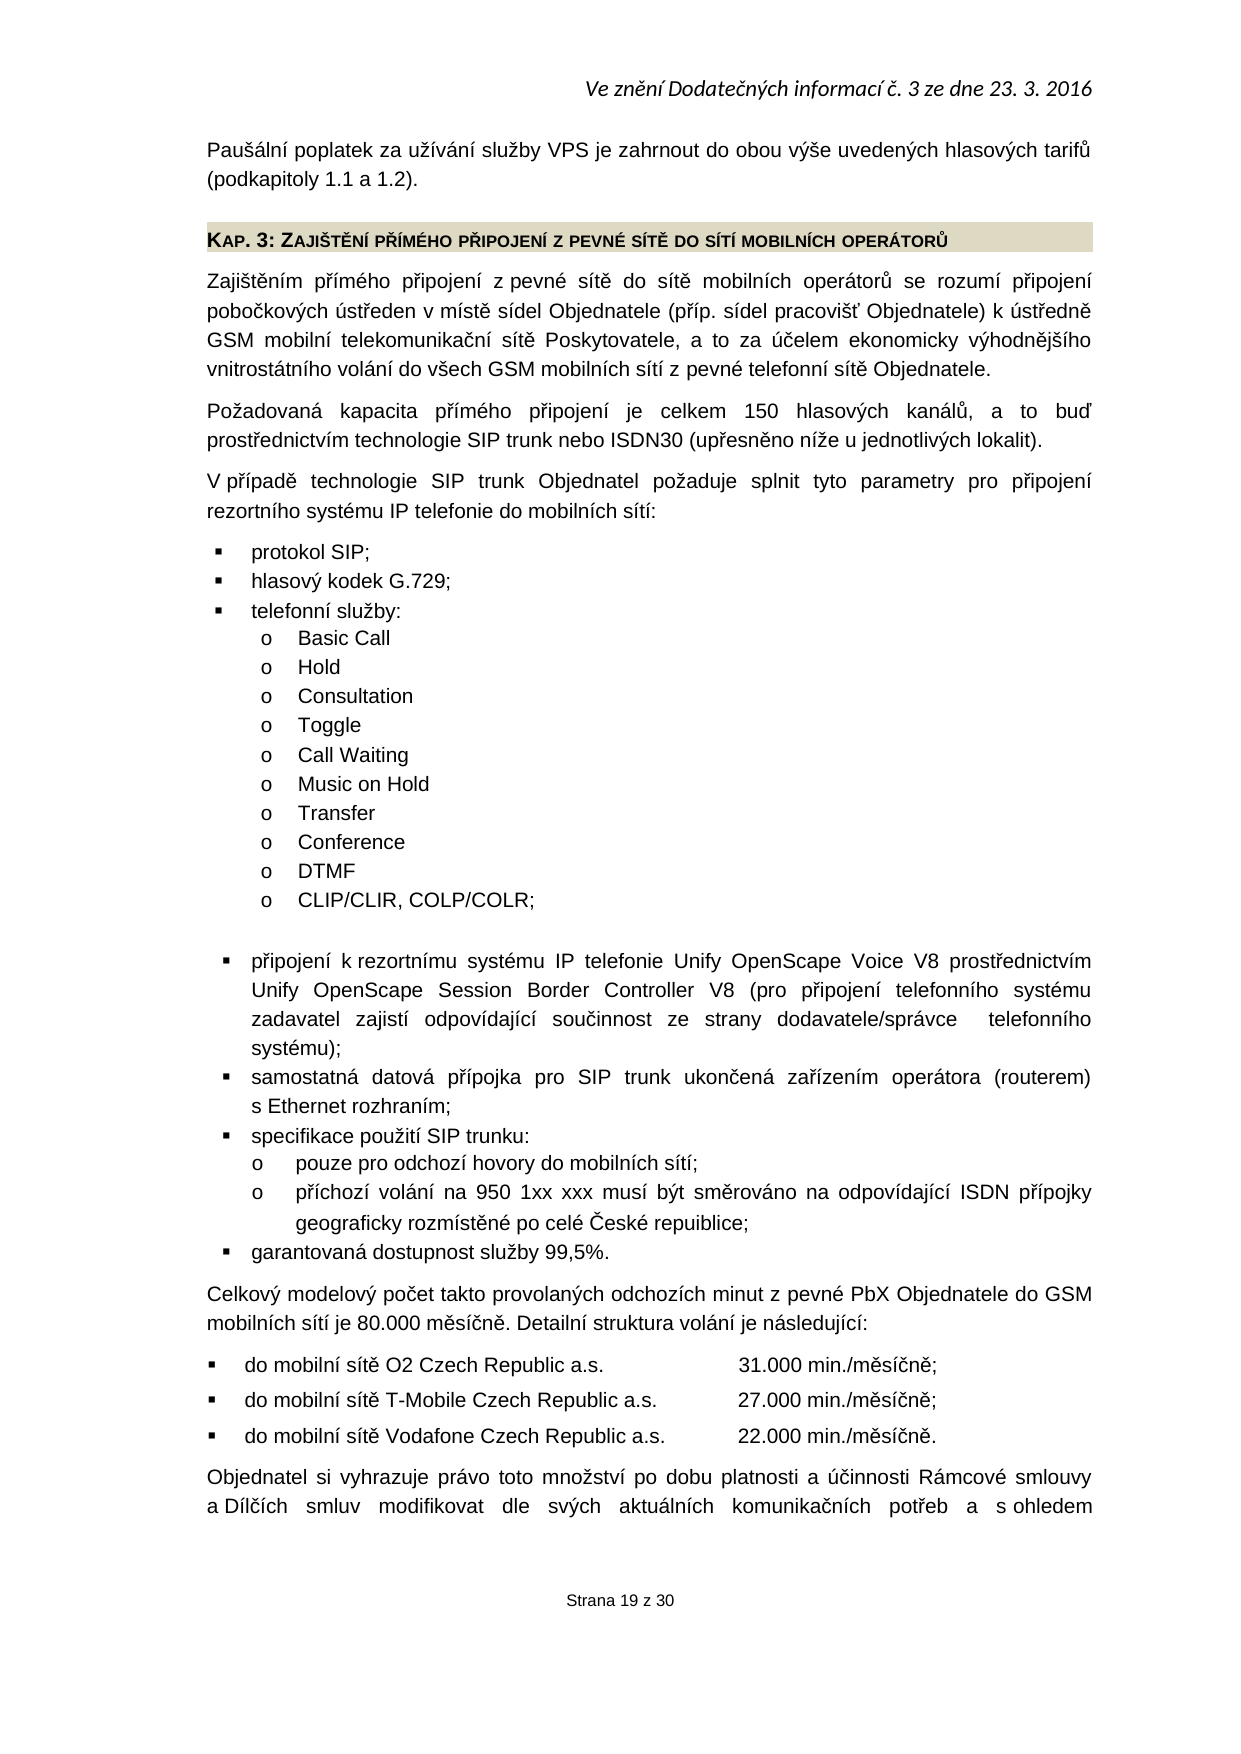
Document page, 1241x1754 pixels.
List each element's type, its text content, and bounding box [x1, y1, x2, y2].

list do mobilní sítě Vodafone Czech Republic a.s. 22.000 min./měsíčně. [207, 1418, 1093, 1447]
list telefonní služby: [213, 593, 1093, 622]
text Požadovaná kapacita přímého připojení je celkem 150 hlasových kanálů, a to buď prostřednictvím technologie SIP trunk nebo ISDN30 (upřesněno níže u jednotlivých lokalit). [207, 393, 1093, 452]
list specifikace použití SIP trunku: [221, 1118, 1093, 1147]
list Call Waiting [260, 739, 1093, 768]
list pouze pro odchozí hovory do mobilních sítí; [251, 1147, 1093, 1177]
list Music on Hold [260, 768, 1093, 797]
text Kap. 3: Zajištění přímého připojení z pevné sítě do sítí mobilních operátorů [207, 222, 1093, 252]
list DTMF [260, 856, 1093, 885]
list Hold [260, 652, 1093, 681]
list garantovaná dostupnost služby 99,5%. [221, 1235, 1093, 1264]
list Toggle [260, 710, 1093, 739]
list hlasový kodek G.729; [213, 564, 1093, 593]
list Basic Call [260, 622, 1093, 652]
text Paušální poplatek za užívání služby VPS je zahrnout do obou výše uvedených hlasových tarifů (podkapitoly 1.1 a 1.2). [207, 133, 1093, 191]
list příchozí volání na 950 1xx xxx musí být směrováno na odpovídající ISDN přípojky geograficky rozmístěné po celé České repuiblice; [251, 1177, 1093, 1235]
list CLIP/CLIR, COLP/COLR; [260, 885, 1093, 914]
list Consultation [260, 681, 1093, 710]
text V případě technologie SIP trunk Objednatel požaduje splnit tyto parametry pro připojení rezortního systému IP telefonie do mobilních sítí: [207, 464, 1093, 522]
list protokol SIP; [213, 535, 1093, 564]
list Transfer [260, 797, 1093, 827]
list Conference [260, 827, 1093, 856]
list samostatná datová přípojka pro SIP trunk ukončená zařízením operátora (routerem) s Ethernet rozhraním; [221, 1060, 1093, 1118]
list připojení k rezortnímu systému IP telefonie Unify OpenScape Voice V8 prostřednictvím Unify OpenScape Session Border Controller V8 (pro připojení telefonního systému zadavatel zajistí odpovídající součinnost ze strany dodavatele/správce telefonního systému); [221, 943, 1093, 1060]
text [207, 1460, 1093, 1518]
text Celkový modelový počet takto provolaných odchozích minut z pevné PbX Objednatele do GSM mobilních sítí je 80.000 měsíčně. Detailní struktura volání je následující: [207, 1277, 1093, 1335]
text Zajištěním přímého připojení z pevné sítě do sítě mobilních operátorů se rozumí připojení pobočkových ústředen v místě sídel Objednatele (příp. sídel pracovišť Objednatele) k ústředně GSM mobilní telekomunikační sítě Poskytovatele, a to za účelem ekonomicky výhodnějšího vnitrostátního volání do všech GSM mobilních sítí z pevné telefonní sítě Objednatele. [207, 264, 1093, 381]
list do mobilní sítě O2 Czech Republic a.s. 31.000 min./měsíčně; [207, 1347, 1093, 1377]
list do mobilní sítě T-Mobile Czech Republic a.s. 27.000 min./měsíčně; [207, 1383, 1093, 1412]
